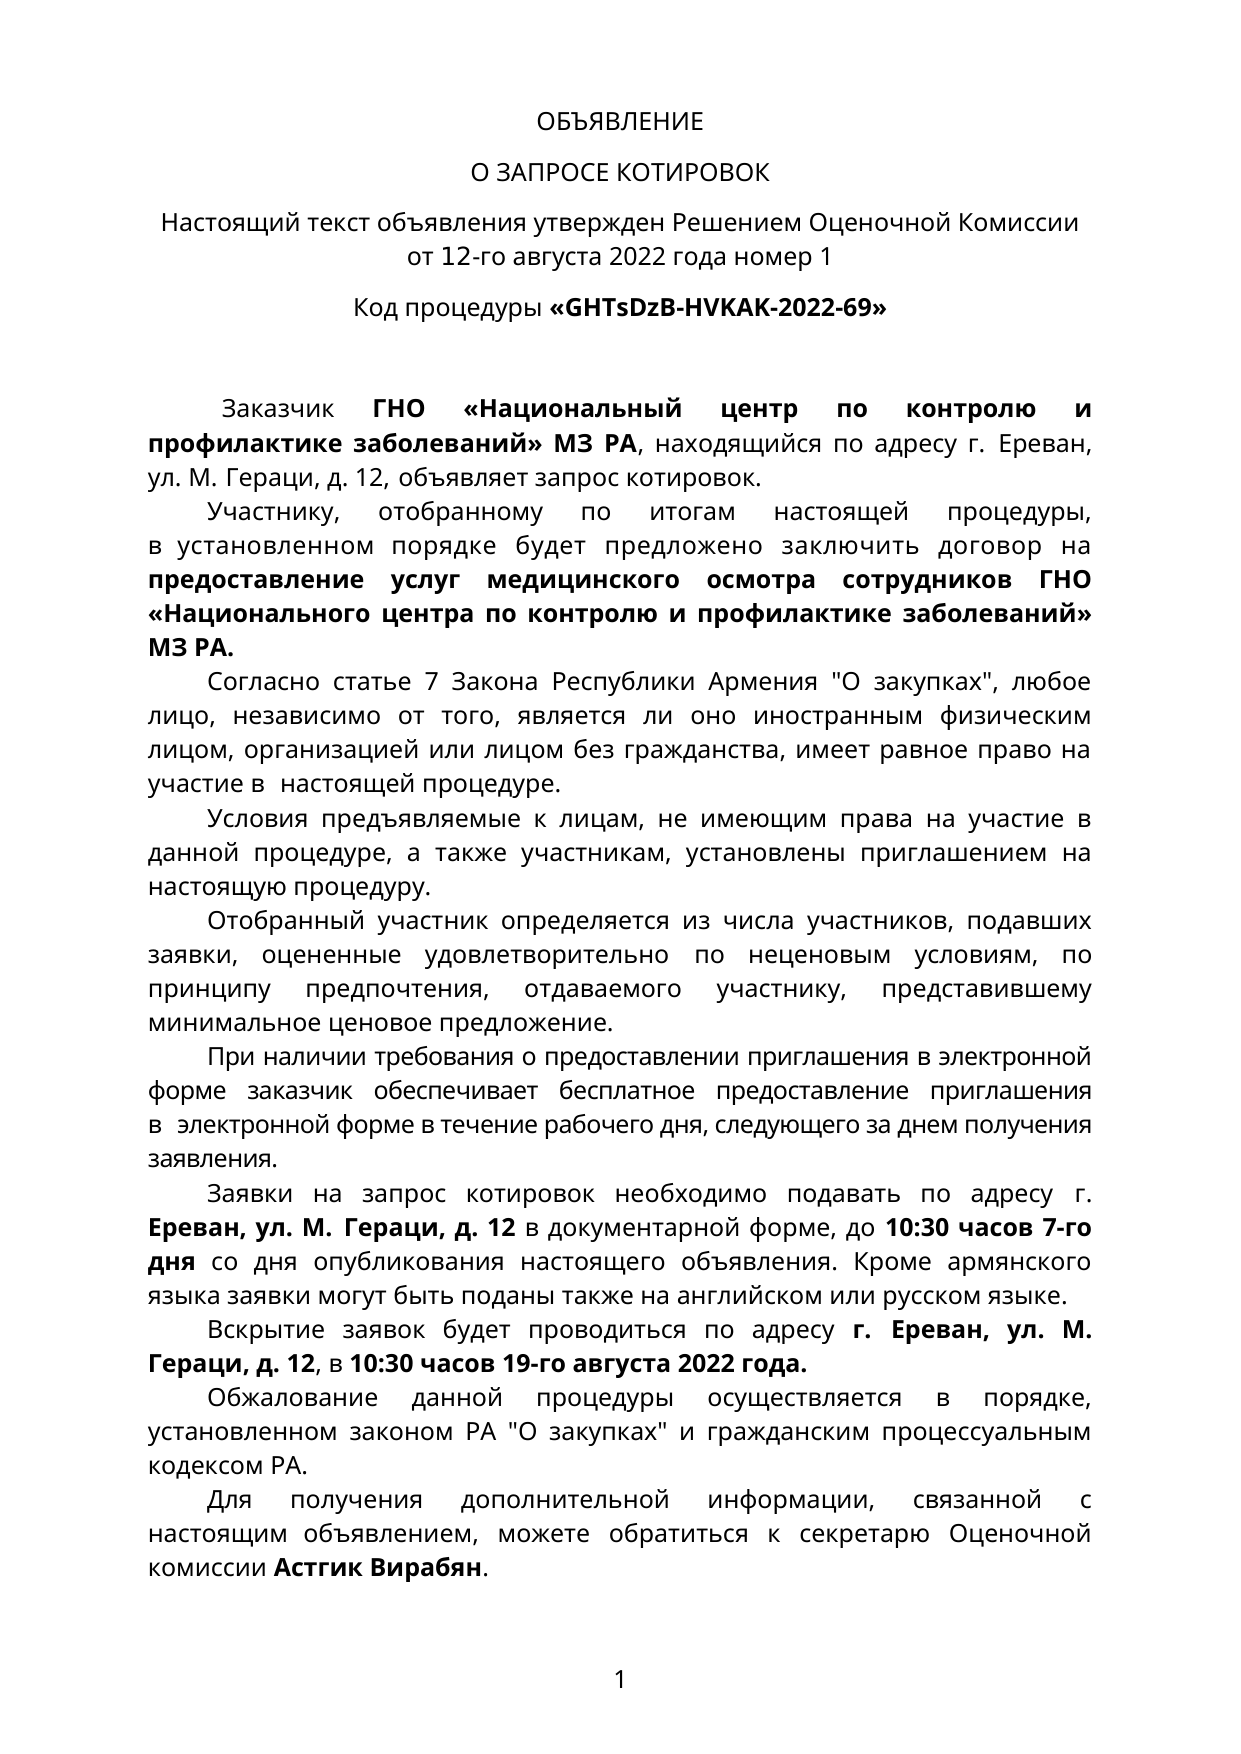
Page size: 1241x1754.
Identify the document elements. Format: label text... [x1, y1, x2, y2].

text Настоящий текст объявления утвержден Решением Оценочной Комиссии от 12-го августа 2022 года номер 1 [148, 205, 1092, 273]
text Согласно статье 7 Закона Республики Армения "О закупках", любое лицо, независимо от того, является ли оно иностранным физическим лицом, организацией или лицом без гражданства, имеет равное право на участие в настоящей процедуре. [148, 664, 1092, 800]
text При наличии требования о предоставлении приглашения в электронной форме заказчик обеспечивает бесплатное предоставление приглашения в электронной форме в течение рабочего дня, следующего за днем получения заявления. [148, 1039, 1092, 1175]
text Для получения дополнительной информации, связанной с настоящим объявлением, можете обратиться к секретарю Оценочной комиссии Астгик Вирабян. [148, 1482, 1092, 1584]
text Отобранный участник определяется из числа участников, подавших заявки, оцененные удовлетворительно по неценовым условиям, по принципу предпочтения, отдаваемого участнику, представившему минимальное ценовое предложение. [148, 902, 1092, 1039]
text Заказчик ГНО «Национальный центр по контролю и профилактике заболеваний» МЗ РА, находящийся по адресу г. Ереван, ул. М. Гераци, д. 12, объявляет запрос котировок. [148, 391, 1092, 493]
text Участнику, отобранному по итогам настоящей процедуры, в установленном порядке будет предложено заключить договор на предоставление услуг медицинского осмотра сотрудников ГНО «Национального центра по контролю и профилактике заболеваний» МЗ РА. [148, 493, 1092, 664]
text ОБЪЯВЛЕНИЕ [148, 103, 1092, 137]
text Обжалование данной процедуры осуществляется в порядке, установленном законом РА "О закупках" и гражданским процессуальным кодексом РА. [148, 1379, 1092, 1482]
text Код процедуры «GHTsDzB-HVKAK-2022-69» [148, 290, 1092, 324]
text О ЗАПРОСЕ КОТИРОВОК [148, 154, 1092, 188]
text Вскрытие заявок будет проводиться по адресу г. Ереван, ул. М. Гераци, д. 12, в 10:30 часов 19-го августа 2022 года. [148, 1311, 1092, 1379]
text Заявки на запрос котировок необходимо подавать по адресу г. Ереван, ул. М. Гераци, д. 12 в документарной форме, до 10:30 часов 7-го дня со дня опубликования настоящего объявления. Кроме армянского языка заявки могут быть поданы также на английском или русском языке. [148, 1175, 1092, 1311]
text Условия предъявляемые к лицам, не имеющим права на участие в данной процедуре, а также участникам, установлены приглашением на настоящую процедуру. [148, 800, 1092, 902]
